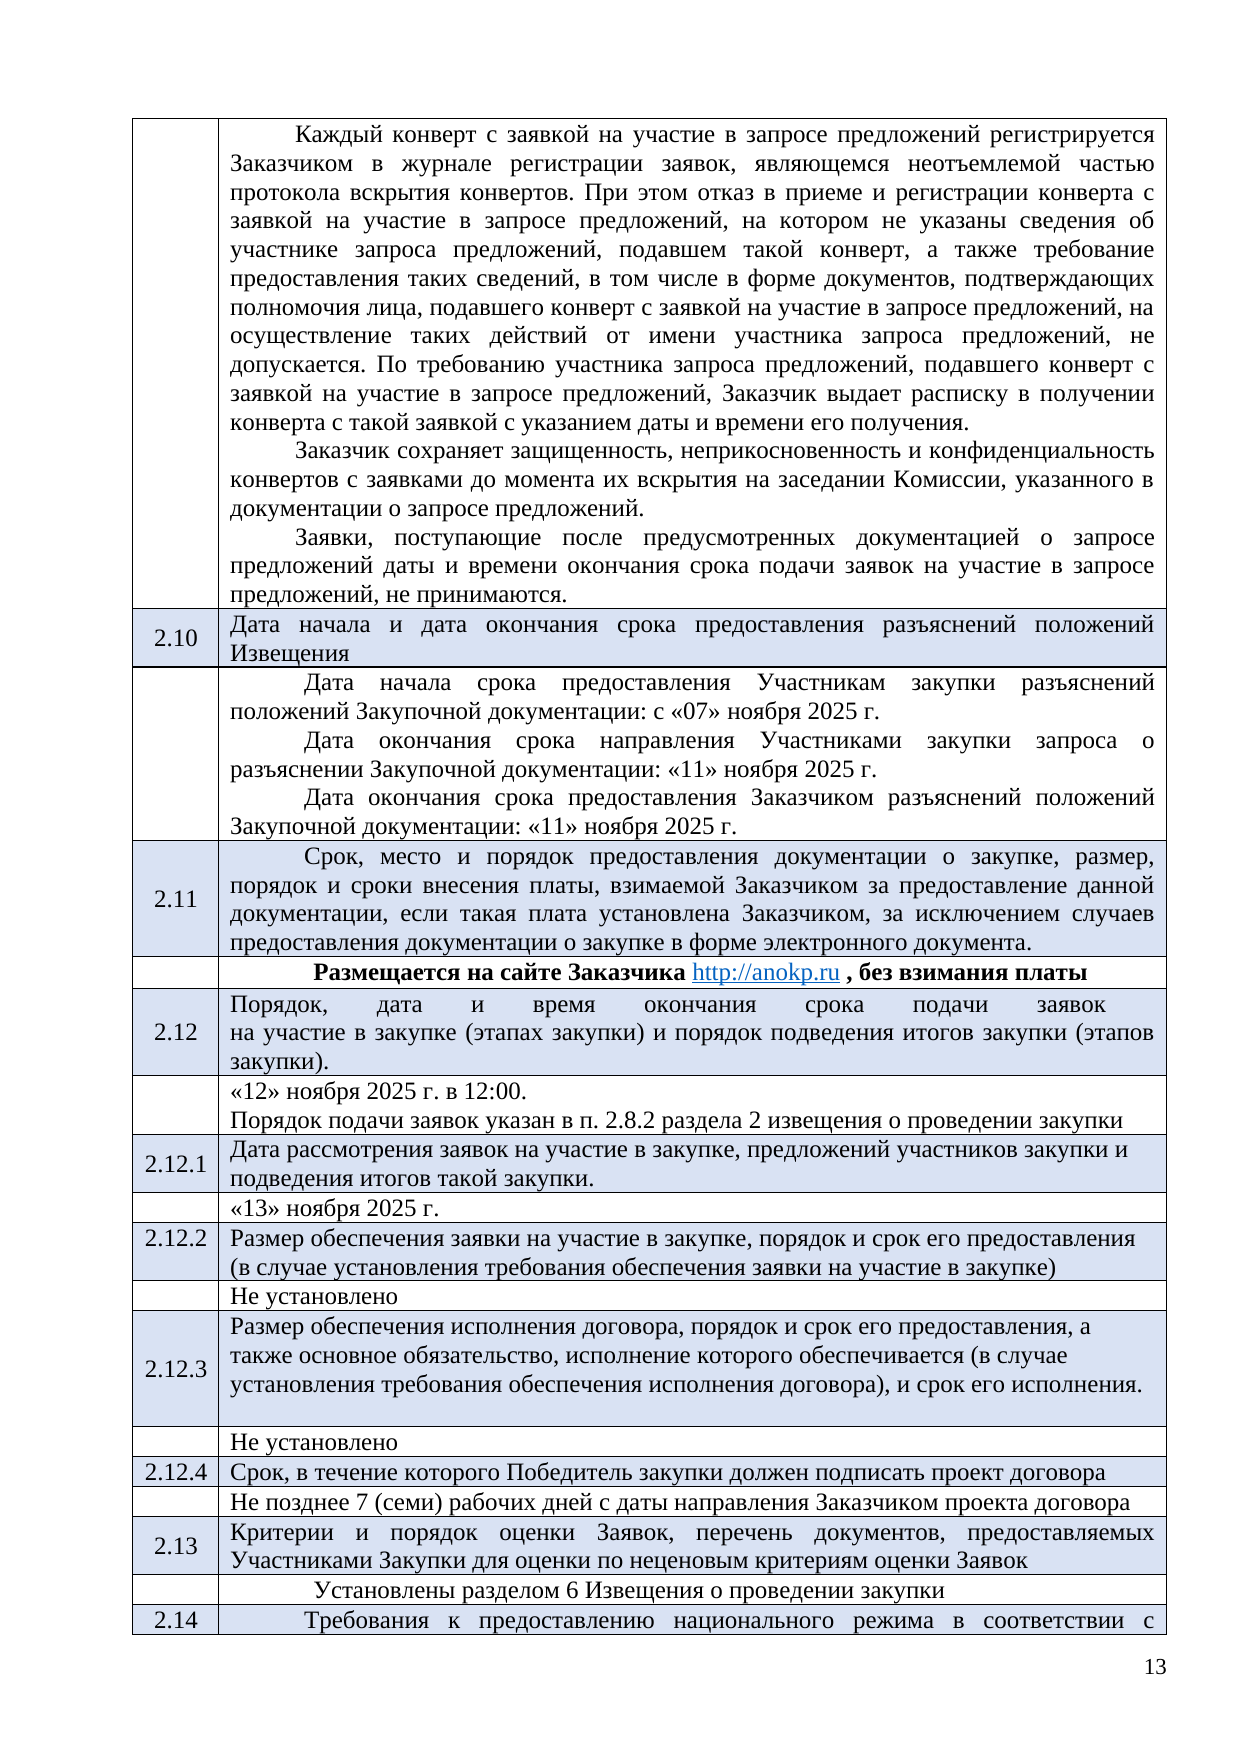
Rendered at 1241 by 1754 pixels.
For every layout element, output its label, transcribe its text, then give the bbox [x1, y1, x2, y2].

table_cell «12» ноября 2025 г. в 12:00. Порядок подачи заявок указан в п. 2.8.2 раздела 2 извещения о проведении закупки [219, 1076, 1166, 1133]
table_cell [133, 1575, 218, 1604]
table_cell Не установлено [219, 1427, 1166, 1456]
table_cell Дата рассмотрения заявок на участие в закупке, предложений участников закупки и подведения итогов такой закупки. [219, 1135, 1166, 1192]
table_cell [133, 119, 218, 608]
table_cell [219, 1605, 1166, 1634]
table_cell Порядок, дата и время окончания срока подачи заявок на участие в закупке (этапах закупки) и порядок подведения итогов закупки (этапов закупки). [219, 989, 1166, 1075]
table_cell Дата начала и дата окончания срока предоставления разъяснений положений Извещения [219, 609, 1166, 666]
table_cell Срок, место и порядок предоставления документации о закупке, размер, порядок и сроки внесения платы, взимаемой Заказчиком за предоставление данной документации, если такая плата установлена Заказчиком, за исключением случаев предоставления документации о закупке в форме электронного документа. [219, 841, 1166, 956]
table_cell Не установлено [219, 1281, 1166, 1310]
table_cell 2.12.1 [133, 1135, 218, 1192]
table_cell Дата начала срока предоставления Участникам закупки разъяснений положений Закупочной документации: с «07» ноября 2025 г. Дата окончания срока направления Участниками закупки запроса о разъяснении Закупочной документации: «11» ноября 2025 г. Дата окончания срока предоставления Заказчиком разъяснений положений Закупочной документации: «11» ноября 2025 г. [219, 668, 1166, 840]
table_cell [133, 1076, 218, 1133]
table_cell 2.11 [133, 841, 218, 956]
table_cell Критерии и порядок оценки Заявок, перечень документов, предоставляемых Участниками Закупки для оценки по неценовым критериям оценки Заявок [219, 1517, 1166, 1574]
table_cell 2.12 [133, 989, 218, 1075]
table_cell 2.12.4 [133, 1457, 218, 1486]
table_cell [219, 119, 1166, 608]
table_cell Размер обеспечения исполнения договора, порядок и срок его предоставления, а также основное обязательство, исполнение которого обеспечивается (в случае установления требования обеспечения исполнения договора), и срок его исполнения. [219, 1311, 1166, 1426]
table_cell 2.14 [133, 1605, 218, 1634]
table_cell 2.13 [133, 1517, 218, 1574]
table_cell [133, 1427, 218, 1456]
table_cell Срок, в течение которого Победитель закупки должен подписать проект договора [219, 1457, 1166, 1486]
table_cell 2.12.2 [133, 1223, 218, 1280]
table_cell 2.12.3 [133, 1311, 218, 1426]
table_cell Размещается на сайте Заказчика http://anokp.ru , без взимания платы [219, 957, 1166, 988]
table_cell [133, 957, 218, 988]
table_cell Не позднее 7 (семи) рабочих дней с даты направления Заказчиком проекта договора [219, 1487, 1166, 1516]
table_cell [133, 1487, 218, 1516]
table_cell 2.10 [133, 609, 218, 666]
table_cell [133, 1281, 218, 1310]
table_cell Размер обеспечения заявки на участие в закупке, порядок и срок его предоставления (в случае установления требования обеспечения заявки на участие в закупке) [219, 1223, 1166, 1280]
table_cell [133, 668, 218, 840]
table_cell «13» ноября 2025 г. [219, 1193, 1166, 1222]
table_cell Установлены разделом 6 Извещения о проведении закупки [219, 1575, 1166, 1604]
table_cell [133, 1193, 218, 1222]
